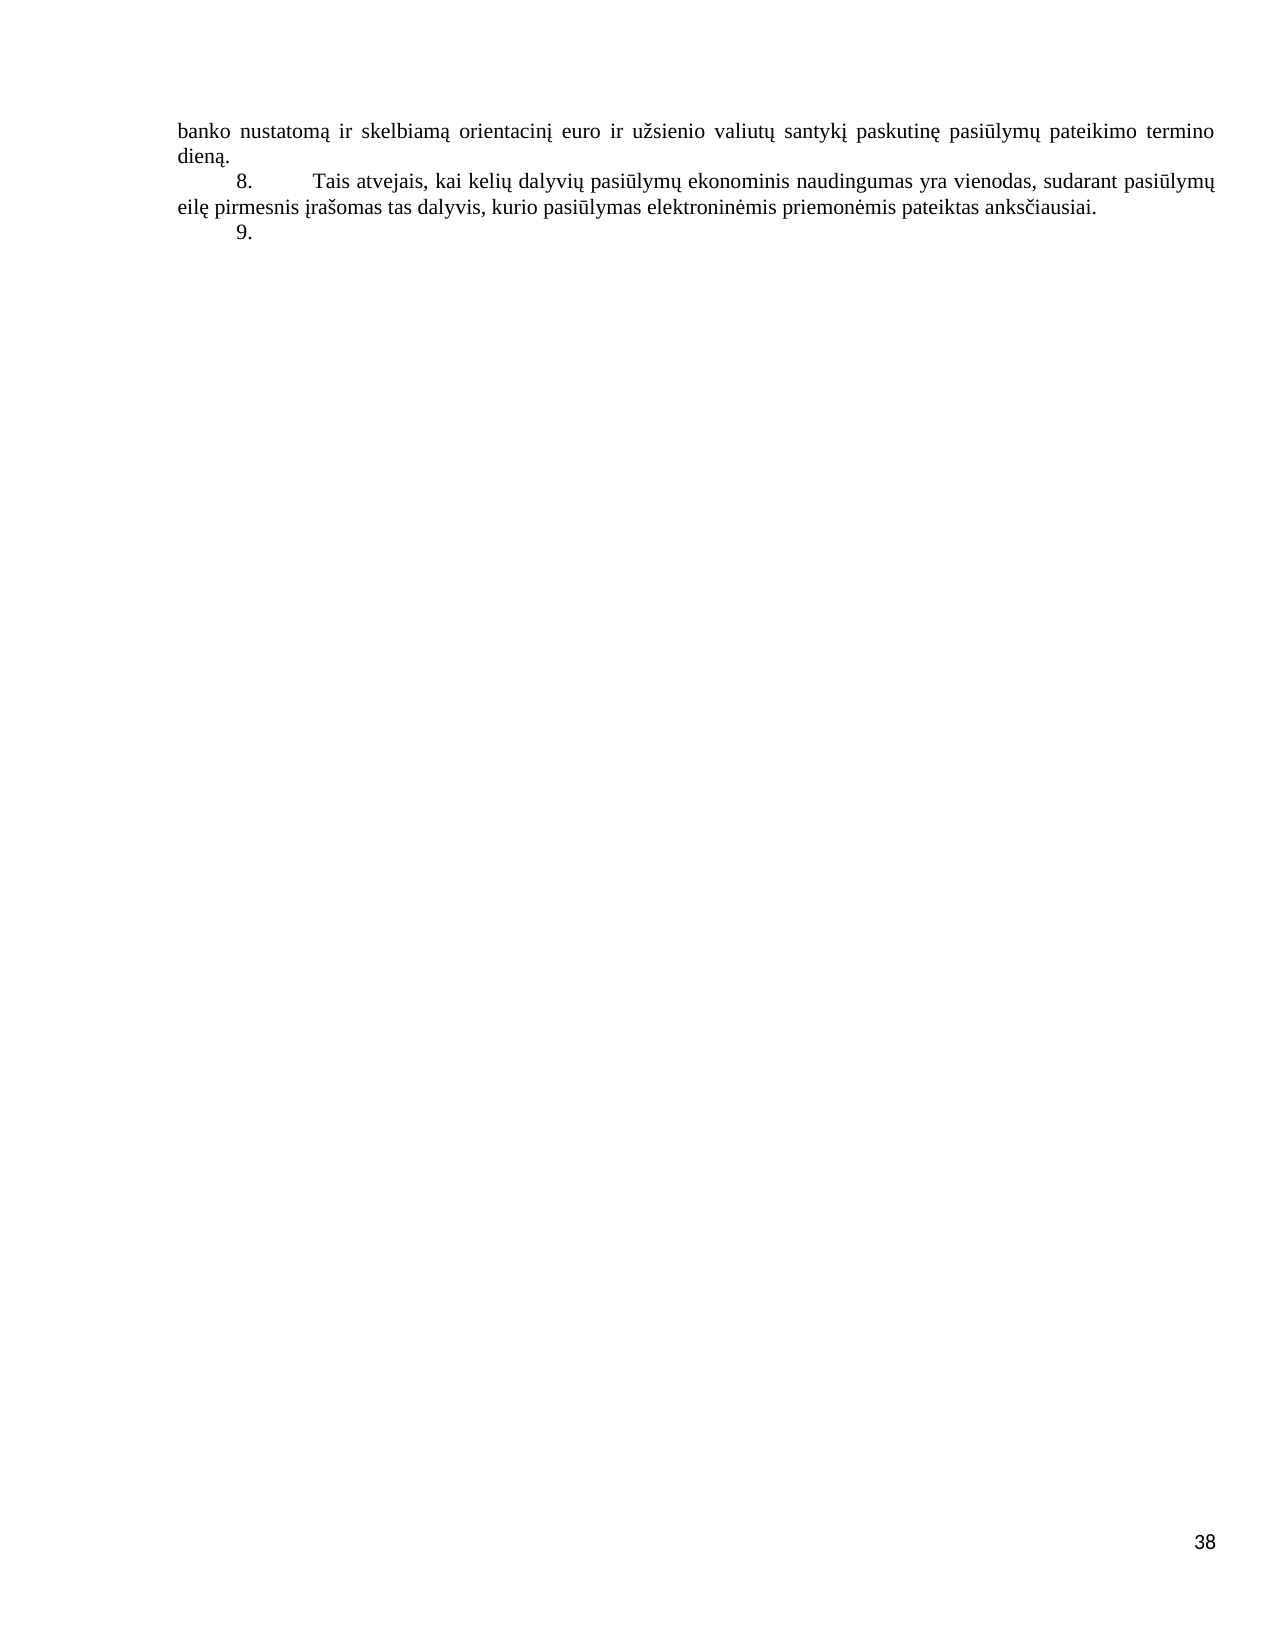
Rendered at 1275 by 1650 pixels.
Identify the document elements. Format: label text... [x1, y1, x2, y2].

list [177, 118, 1216, 168]
list Tais atvejais, kai kelių dalyvių pasiūlymų ekonominis naudingumas yra vienodas, sudarant pasiūlymų eilę pirmesnis įrašomas tas dalyvis, kurio pasiūlymas elektroninėmis priemonėmis pateiktas anksčiausiai. [177, 168, 1216, 219]
